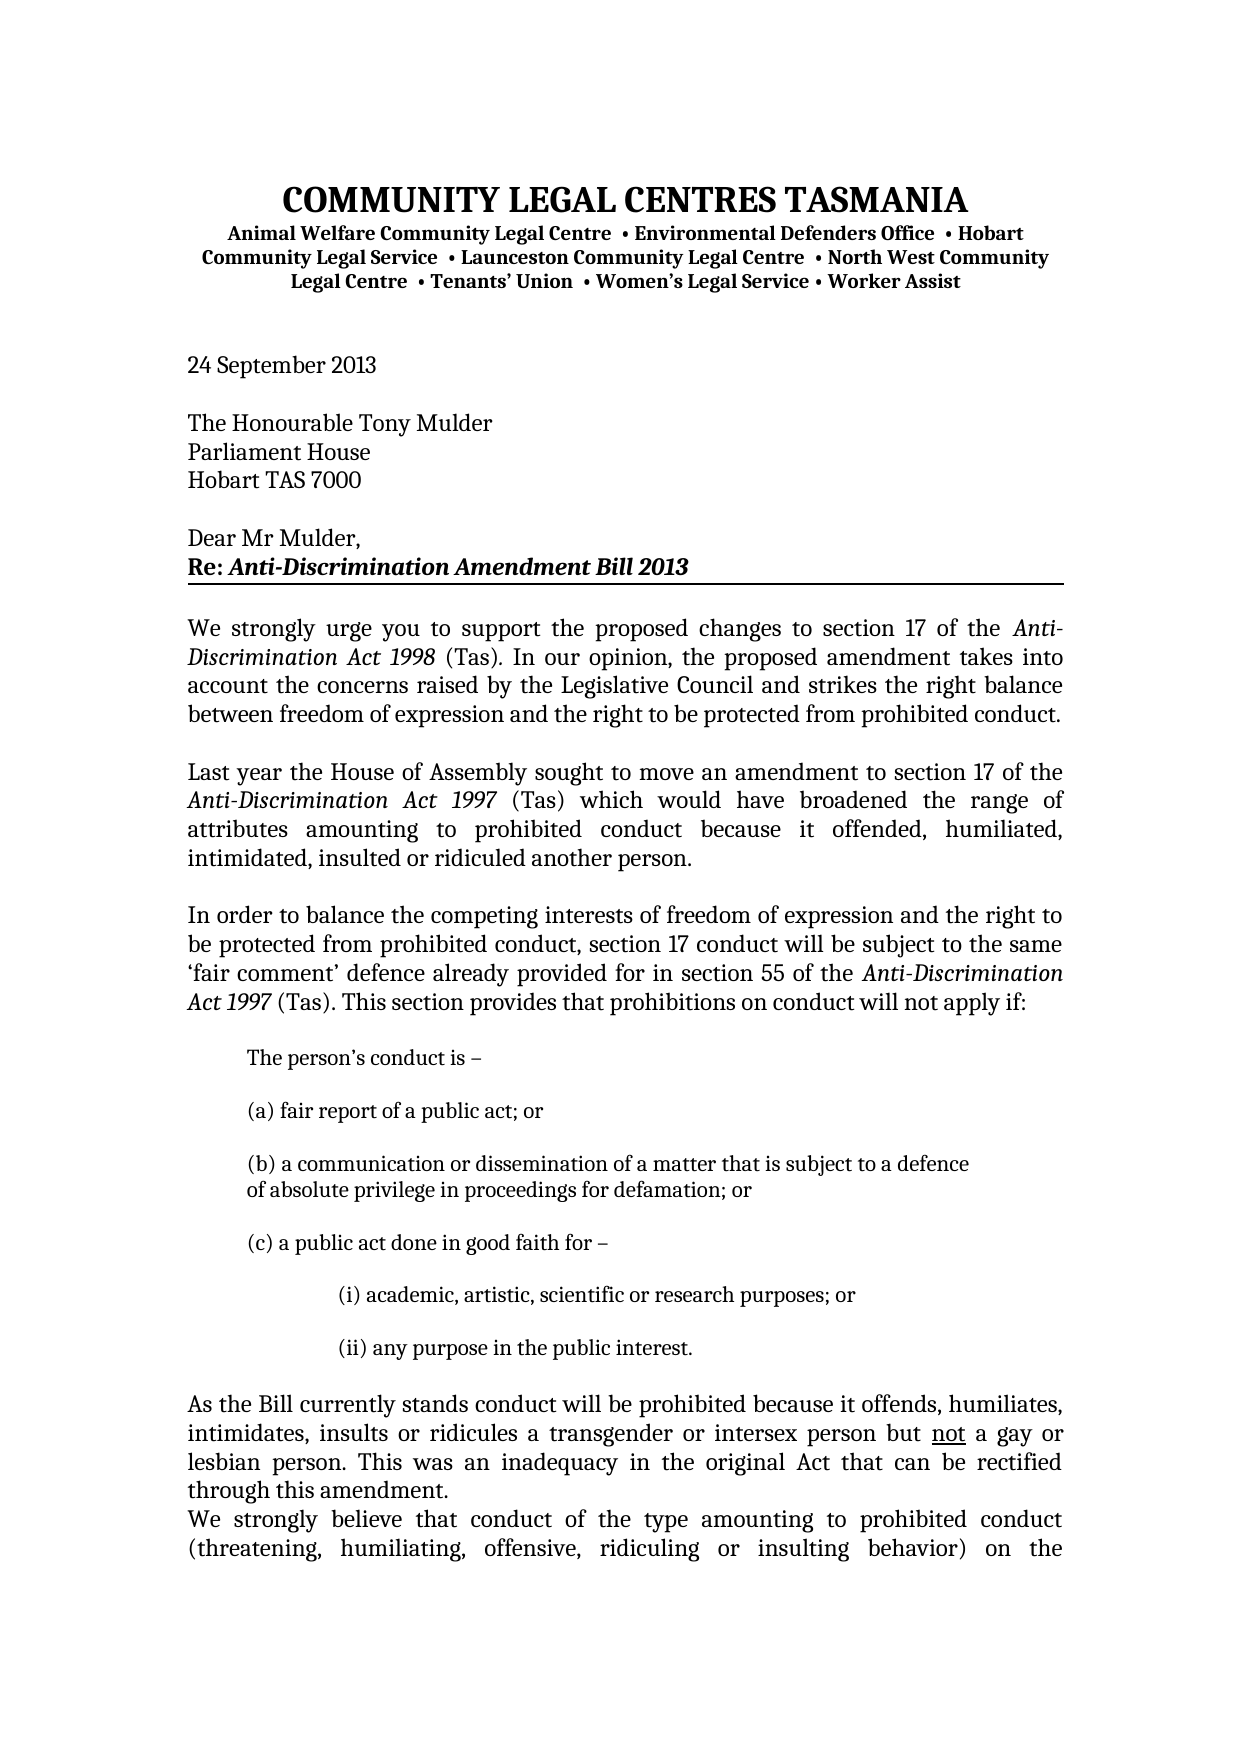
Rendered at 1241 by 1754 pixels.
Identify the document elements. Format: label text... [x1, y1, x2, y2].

text The person’s conduct is – [247, 1045, 971, 1071]
text Parliament House [187, 437, 1064, 466]
text (ii) any purpose in the public interest. [306, 1335, 971, 1361]
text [187, 1505, 1064, 1562]
text In order to balance the competing interests of freedom of expression and the right to be protected from prohibited conduct, section 17 conduct will be subject to the same ‘fair comment’ defence already provided for in section 55 of the Anti-Discrimination Act 1997 (Tas). This section provides that prohibitions on conduct will not apply if: [187, 901, 1064, 1016]
text As the Bill currently stands conduct will be prohibited because it offends, humiliates, intimidates, insults or ridicules a transgender or intersex person but not a gay or lesbian person. This was an inadequacy in the original Act that can be rectified through this amendment. [187, 1390, 1064, 1505]
text COMMUNITY LEGAL CENTRES TASMANIA [187, 179, 1064, 222]
text Re: Anti-Discrimination Amendment Bill 2013 [187, 552, 1064, 585]
text Last year the House of Assembly sought to move an amendment to section 17 of the Anti-Discrimination Act 1997 (Tas) which would have broadened the range of attributes amounting to prohibited conduct because it offended, humiliated, intimidated, insulted or ridiculed another person. [187, 757, 1064, 872]
text Animal Welfare Community Legal Centre • Environmental Defenders Office • Hobart Community Legal Service • Launceston Community Legal Centre • North West Community Legal Centre • Tenants’ Union • Women’s Legal Service • Worker Assist [187, 222, 1064, 294]
text The Honourable Tony Mulder [187, 409, 1064, 437]
text Hobart TAS 7000 [187, 466, 1064, 495]
text Dear Mr Mulder, [187, 524, 1064, 552]
text (i) academic, artistic, scientific or research purposes; or [322, 1282, 971, 1308]
text We strongly urge you to support the proposed changes to section 17 of the Anti-Discrimination Act 1998 (Tas). In our opinion, the proposed amendment takes into account the concerns raised by the Legislative Council and strikes the right balance between freedom of expression and the right to be protected from prohibited conduct. [187, 614, 1064, 729]
text (b) a communication or dissemination of a matter that is subject to a defence of absolute privilege in proceedings for defamation; or [247, 1150, 971, 1203]
text 24 September 2013 [187, 351, 1064, 380]
text (c) a public act done in good faith for – [247, 1229, 971, 1256]
text (a) fair report of a public act; or [247, 1098, 971, 1124]
